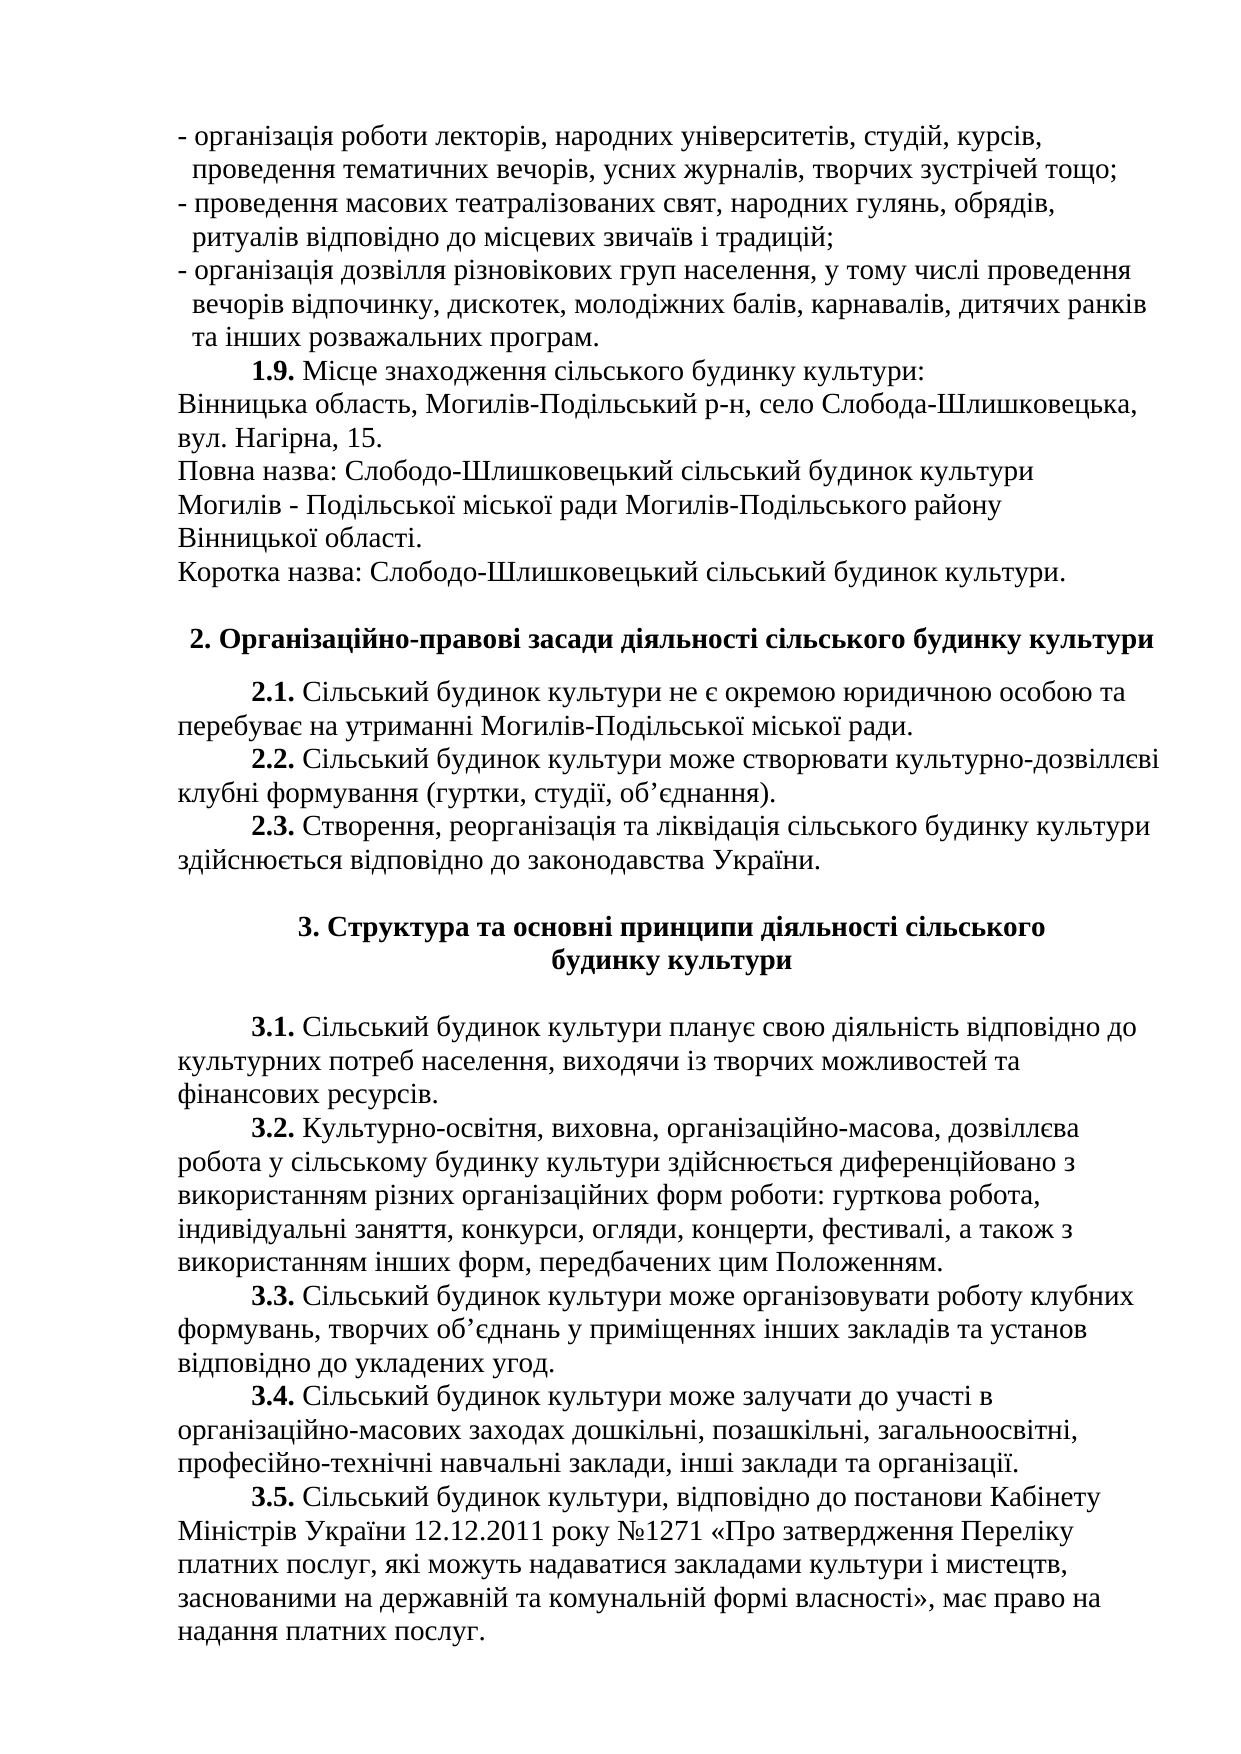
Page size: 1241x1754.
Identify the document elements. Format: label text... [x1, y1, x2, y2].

text 2.2. Сільський будинок культури може створювати культурно-дозвіллєві клубні формування (гуртки, студії, об’єднання). [177, 741, 1167, 808]
text 3.1. Сільський будинок культури планує свою діяльність відповідно до культурних потреб населення, виходячи із творчих можливостей та фінансових ресурсів. [177, 1009, 1167, 1110]
text 3. Структура та основні принципи діяльності сільського [177, 909, 1167, 942]
text 3.2. Культурно-освітня, виховна, організаційно-масова, дозвіллєва робота у сільському будинку культури здійснюється диференційовано з використанням різних організаційних форм роботи: гурткова робота, індивідуальні заняття, конкурси, огляди, концерти, фестивалі, а також з використанням інших форм, передбачених цим Положенням. [177, 1110, 1167, 1278]
text - організація дозвілля різновікових груп населення, у тому числі проведення [177, 252, 1167, 286]
text вечорів відпочинку, дискотек, молодіжних балів, карнавалів, дитячих ранків [177, 286, 1167, 319]
text Коротка назва: Слободо-Шлишковецький сільський будинок культури. [177, 554, 1167, 588]
text 3.4. Сільський будинок культури може залучати до участі в організаційно-масових заходах дошкільні, позашкільні, загальноосвітні, професійно-технічні навчальні заклади, інші заклади та організації. [177, 1378, 1167, 1479]
text Вінницька область, Могилів-Подільський р-н, село Слобода-Шлишковецька, [177, 386, 1167, 420]
text 2.1. Сільський будинок культури не є окремою юридичною особою та перебуває на утриманні Могилів-Подільської міської ради. [177, 674, 1167, 741]
text 3.3. Сільський будинок культури може організовувати роботу клубних формувань, творчих об’єднань у приміщеннях інших закладів та установ відповідно до укладених угод. [177, 1278, 1167, 1378]
text вул. Нагірна, 15. [177, 420, 1167, 453]
text 3.5. Сільський будинок культури, відповідно до постанови Кабінету Міністрів України 12.12.2011 року №1271 «Про затвердження Переліку платних послуг, які можуть надаватися закладами культури і мистецтв, заснованими на державній та комунальній формі власності», має право на надання платних послуг. [177, 1479, 1167, 1647]
text ритуалів відповідно до місцевих звичаїв і традицій; [177, 219, 1167, 252]
text - проведення масових театралізованих свят, народних гулянь, обрядів, [177, 185, 1167, 219]
text та інших розважальних програм. [177, 319, 1167, 353]
text - організація роботи лекторів, народних університетів, студій, курсів, [177, 118, 1167, 152]
text Вінницької області. [177, 521, 1167, 554]
text проведення тематичних вечорів, усних журналів, творчих зустрічей тощо; [177, 152, 1167, 185]
text будинку культури [177, 942, 1167, 976]
text 1.9. Місце знаходження сільського будинку культури: [177, 353, 1167, 386]
text 2. Організаційно-правові засади діяльності сільського будинку культури [177, 621, 1167, 655]
text Повна назва: Слободо-Шлишковецький сільський будинок культури [177, 453, 1167, 487]
text Могилів - Подільської міської ради Могилів-Подільського району [177, 487, 1167, 521]
text 2.3. Створення, реорганізація та ліквідація сільського будинку культури здійснюється відповідно до законодавства України. [177, 808, 1167, 875]
